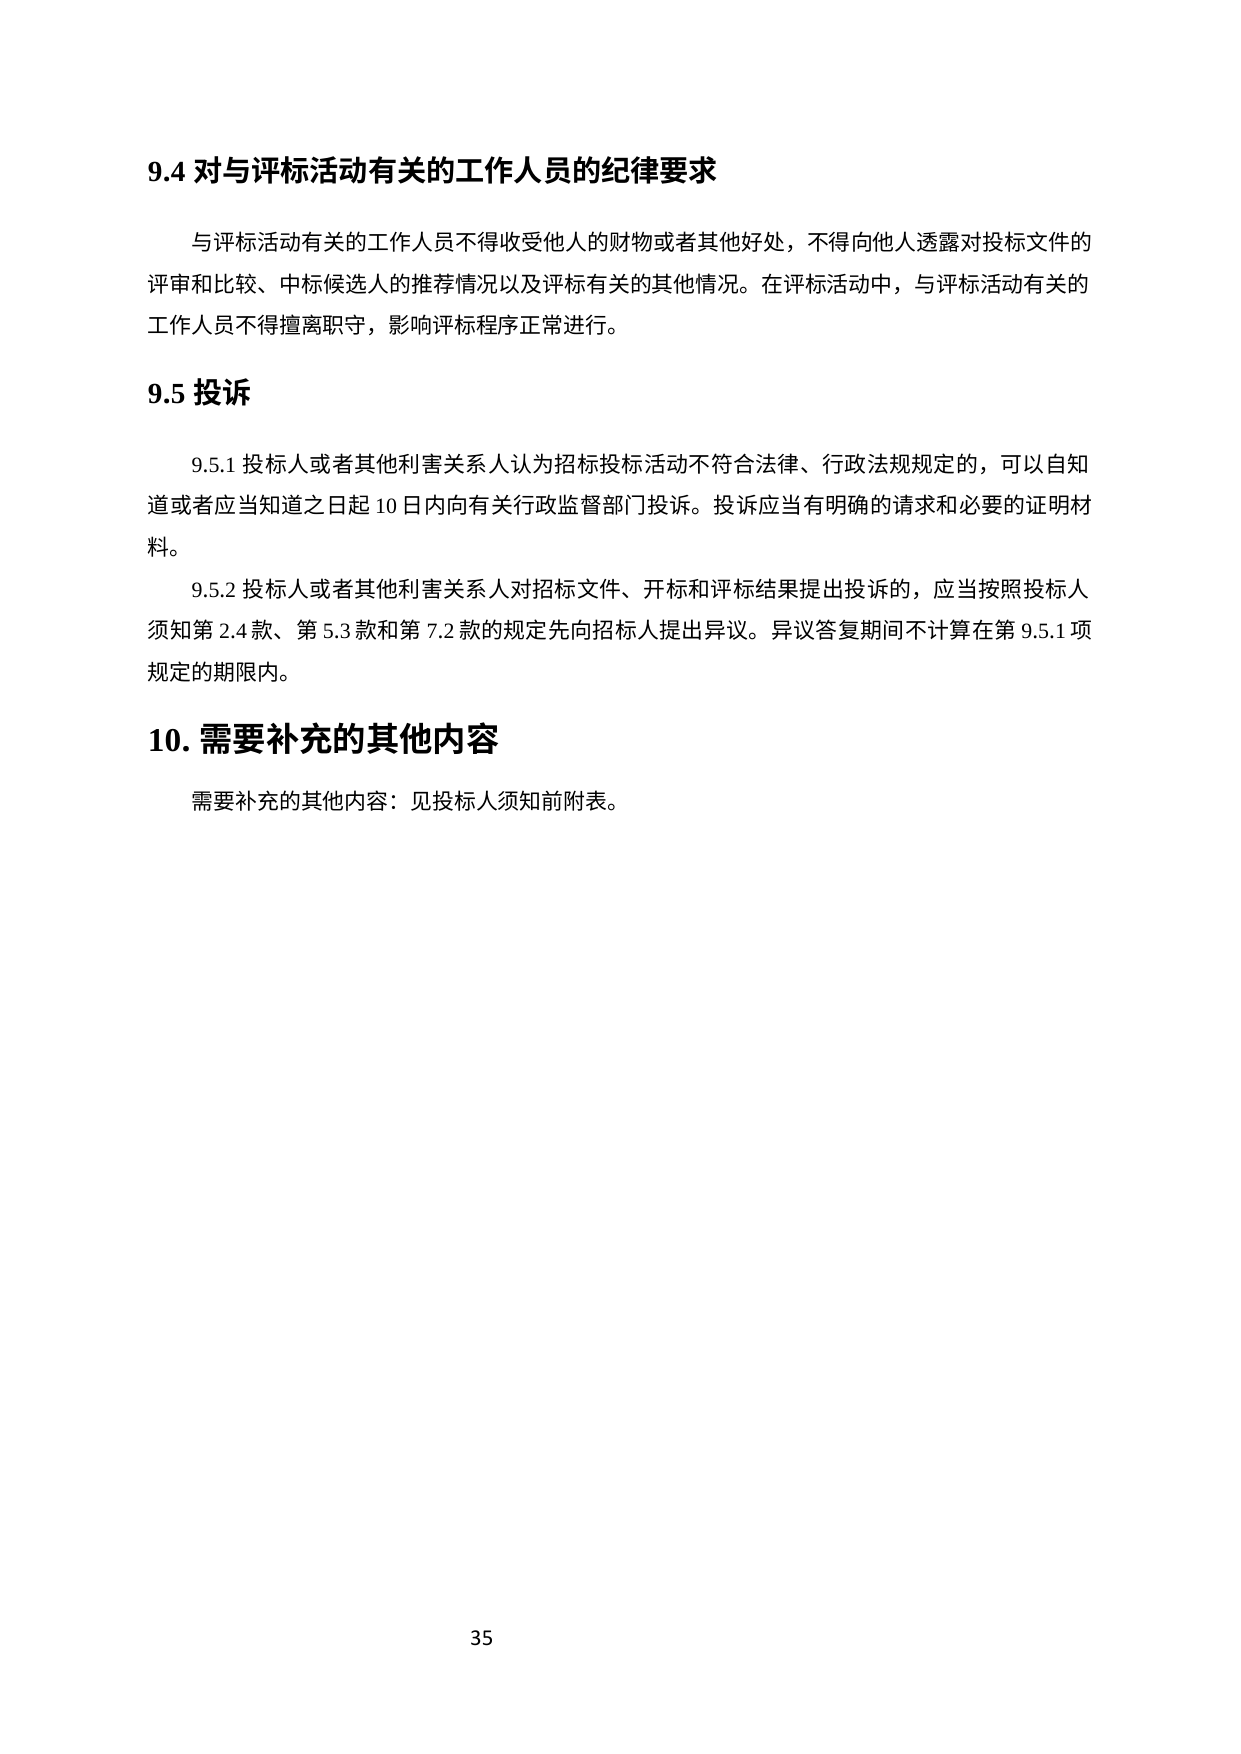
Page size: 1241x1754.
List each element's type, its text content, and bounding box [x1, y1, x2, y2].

text 需要补充的其他内容：见投标人须知前附表。 [148, 776, 1092, 818]
text 9.5.2 投标人或者其他利害关系人对招标文件、开标和评标结果提出投诉的，应当按照投标人须知第2.4款、第5.3款和第7.2款的规定先向招标人提出异议。异议答复期间不计算在第9.5.1项规定的期限内。 [148, 564, 1092, 689]
subtitle 9.5 投诉 [148, 369, 1092, 412]
subtitle 10. 需要补充的其他内容 [148, 701, 1092, 764]
text 9.5.1 投标人或者其他利害关系人认为招标投标活动不符合法律、行政法规规定的，可以自知道或者应当知道之日起10日内向有关行政监督部门投诉。投诉应当有明确的请求和必要的证明材料。 [148, 439, 1092, 564]
subtitle 9.4 对与评标活动有关的工作人员的纪律要求 [148, 148, 1092, 190]
text 与评标活动有关的工作人员不得收受他人的财物或者其他好处，不得向他人透露对投标文件的评审和比较、中标候选人的推荐情况以及评标有关的其他情况。在评标活动中，与评标活动有关的工作人员不得擅离职守，影响评标程序正常进行。 [148, 217, 1092, 342]
